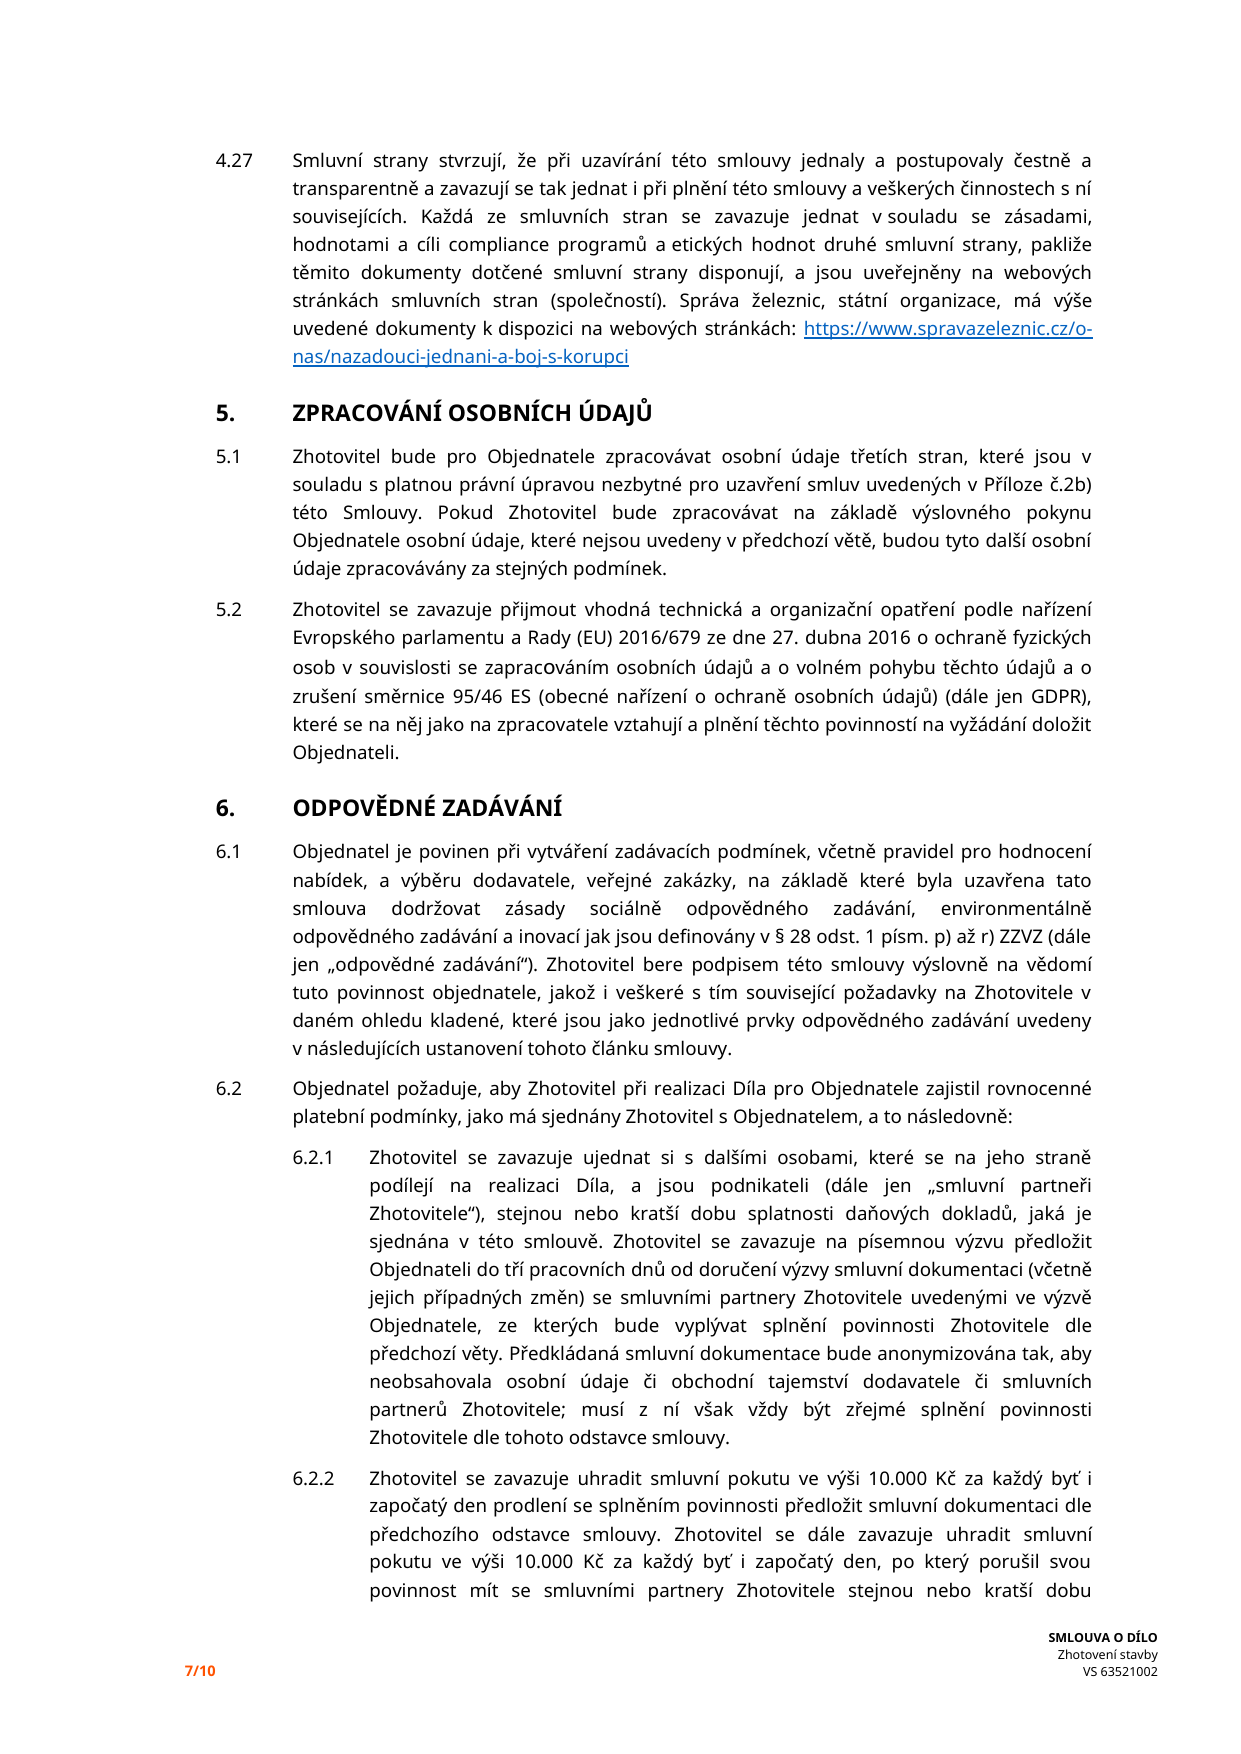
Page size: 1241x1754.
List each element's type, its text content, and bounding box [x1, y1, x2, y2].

text Objednatel je povinen při vytváření zadávacích podmínek, včetně pravidel pro hodnocení nabídek, a výběru dodavatele, veřejné zakázky, na základě které byla uzavřena tato smlouva dodržovat zásady sociálně odpovědného zadávání, environmentálně odpovědného zadávání a inovací jak jsou definovány v § 28 odst. 1 písm. p) až r) ZZVZ (dále jen „odpovědné zadávání“). Zhotovitel bere podpisem této smlouvy výslovně na vědomí tuto povinnost objednatele, jakož i veškeré s tím související požadavky na Zhotovitele v daném ohledu kladené, které jsou jako jednotlivé prvky odpovědného zadávání uvedeny v následujících ustanovení tohoto článku smlouvy. [216, 839, 1093, 1061]
text Zhotovitel bude pro Objednatele zpracovávat osobní údaje třetích stran, které jsou v souladu s platnou právní úpravou nezbytné pro uzavření smluv uvedených v Příloze č.2b) této Smlouvy. Pokud Zhotovitel bude zpracovávat na základě výslovného pokynu Objednatele osobní údaje, které nejsou uvedeny v předchozí větě, budou tyto další osobní údaje zpracovávány za stejných podmínek. [216, 443, 1093, 581]
text ODPOVĚDNÉ ZADÁVÁNÍ [216, 792, 1093, 823]
text Objednatel požaduje, aby Zhotovitel při realizaci Díla pro Objednatele zajistil rovnocenné platební podmínky, jako má sjednány Zhotovitel s Objednatelem, a to následovně: [216, 1076, 1093, 1129]
text Smluvní strany stvrzují, že při uzavírání této smlouvy jednaly a postupovaly čestně a transparentně a zavazují se tak jednat i při plnění této smlouvy a veškerých činnostech s ní souvisejících. Každá ze smluvních stran se zavazuje jednat v souladu se zásadami, hodnotami a cíli compliance programů a etických hodnot druhé smluvní strany, pakliže těmito dokumenty dotčené smluvní strany disponují, a jsou uveřejněny na webových stránkách smluvních stran (společností). Správa železnic, státní organizace, má výše uvedené dokumenty k dispozici na webových stránkách: https://www.spravazeleznic.cz/o-nas/nazadouci-jednani-a-boj-s-korupci [216, 147, 1093, 369]
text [292, 1465, 1093, 1602]
text ZPRACOVÁNÍ OSOBNÍCH ÚDAJŮ [216, 397, 1093, 428]
text Zhotovitel se zavazuje ujednat si s dalšími osobami, které se na jeho straně podílejí na realizaci Díla, a jsou podnikateli (dále jen „smluvní partneři Zhotovitele“), stejnou nebo kratší dobu splatnosti daňových dokladů, jaká je sjednána v této smlouvě. Zhotovitel se zavazuje na písemnou výzvu předložit Objednateli do tří pracovních dnů od doručení výzvy smluvní dokumentaci (včetně jejich případných změn) se smluvními partnery Zhotovitele uvedenými ve výzvě Objednatele, ze kterých bude vyplývat splnění povinnosti Zhotovitele dle předchozí věty. Předkládaná smluvní dokumentace bude anonymizována tak, aby neobsahovala osobní údaje či obchodní tajemství dodavatele či smluvních partnerů Zhotovitele; musí z ní však vždy být zřejmé splnění povinnosti Zhotovitele dle tohoto odstavce smlouvy. [292, 1144, 1093, 1450]
text Zhotovitel se zavazuje přijmout vhodná technická a organizační opatření podle nařízení Evropského parlamentu a Rady (EU) 2016/679 ze dne 27. dubna 2016 o ochraně fyzických osob v souvislosti se zapracováním osobních údajů a o volném pohybu těchto údajů a o zrušení směrnice 95/46 ES (obecné nařízení o ochraně osobních údajů) (dále jen GDPR), které se na něj jako na zpracovatele vztahují a plnění těchto povinností na vyžádání doložit Objednateli. [216, 596, 1093, 764]
